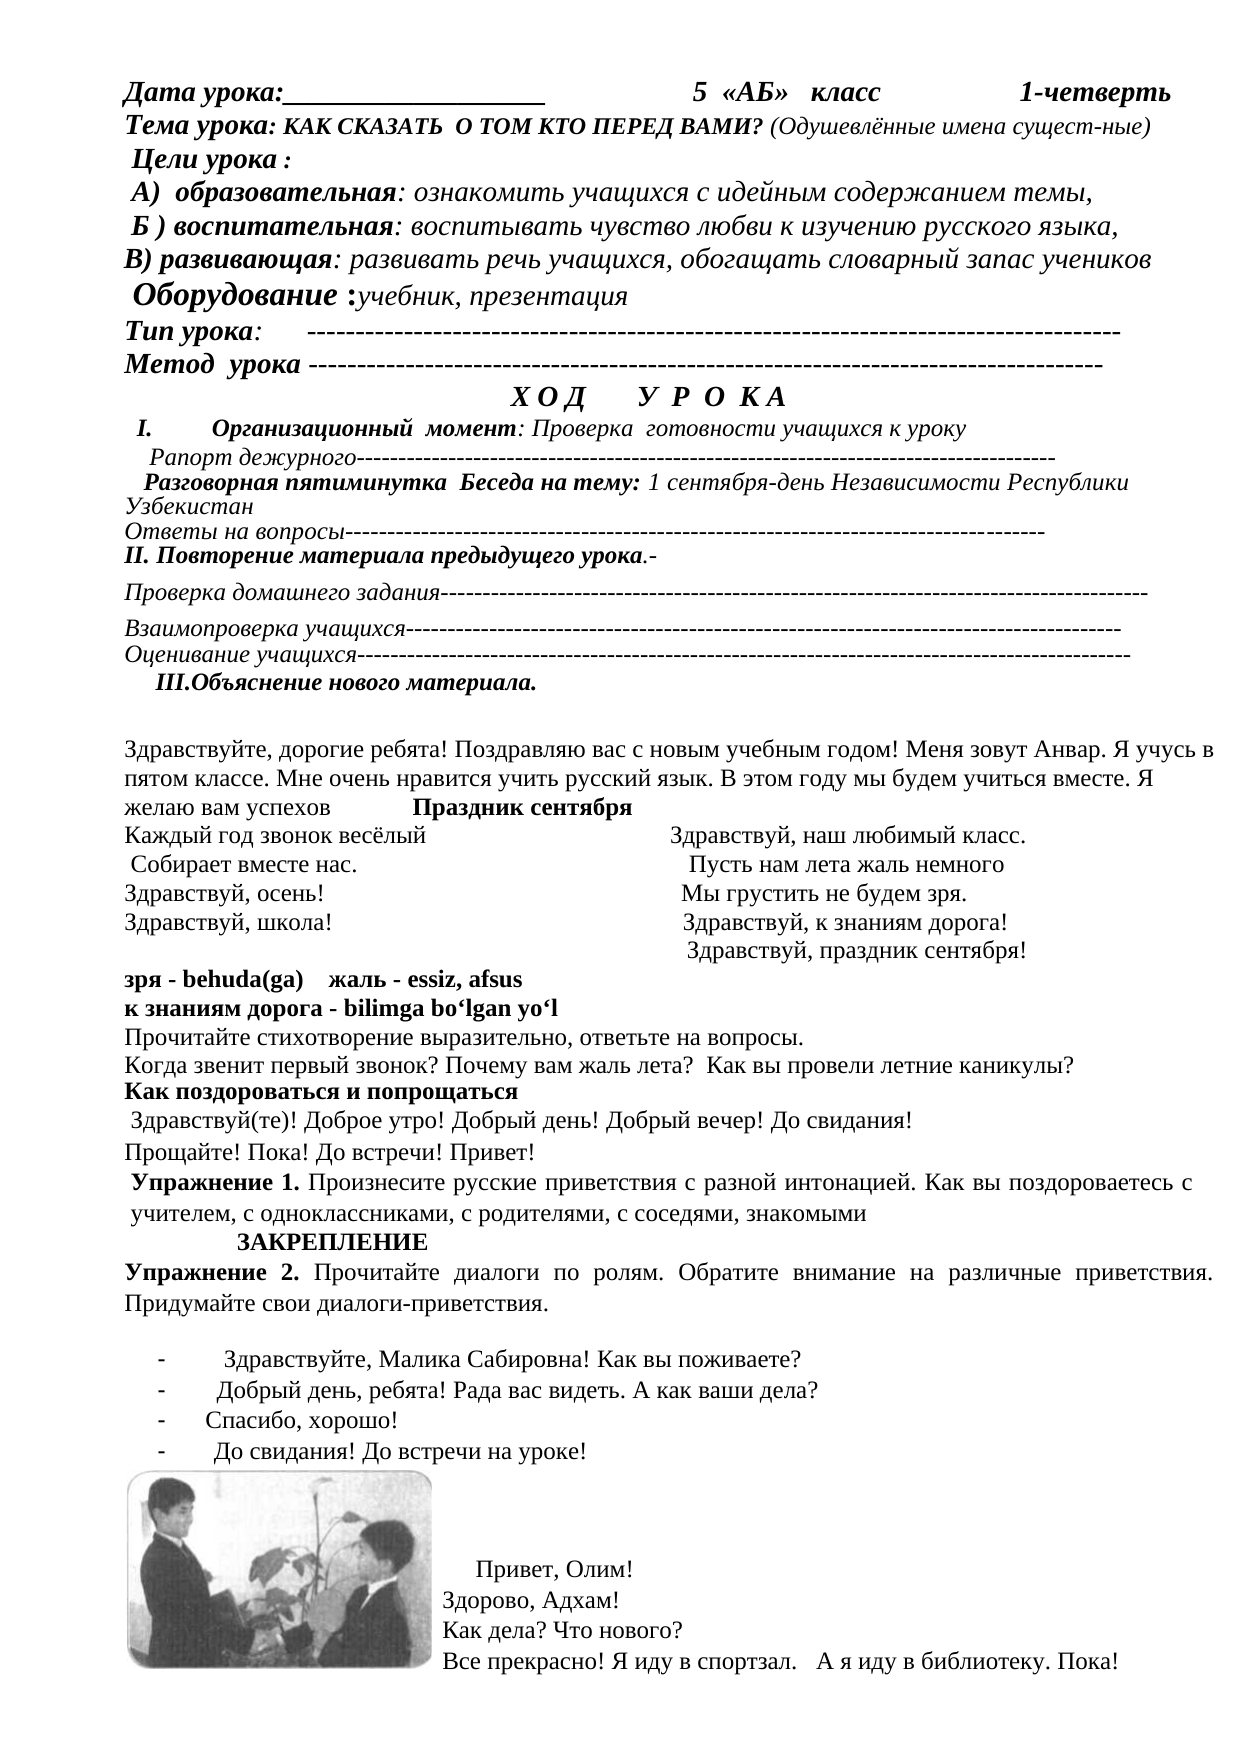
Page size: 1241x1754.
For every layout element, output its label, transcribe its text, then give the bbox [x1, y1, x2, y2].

text II. Повторение материала предыдущего урока.- [124, 544, 1216, 568]
text III.Объяснение нового материала. [124, 667, 1214, 696]
text Здравствуй, школа! Здравствуй, к знаниям дорога! [124, 907, 1216, 935]
text A) образовательная: ознакомить учащихся с идейным содержанием темы, [124, 174, 1216, 208]
text Здравствуй(те)! Доброе утро! Добрый день! Добрый вечер! До свидания! Прощайте! Пока! До встречи! Привет! [124, 1104, 991, 1166]
text Здравствуй, праздник сентября! [124, 935, 1216, 964]
list Спасибо, хорошо! [157, 1404, 1216, 1435]
text зря - behuda(ga) жаль - essiz, afsus [124, 964, 1216, 993]
list До свидания! До встречи на уроке! [157, 1435, 1214, 1466]
text Проверка домашнего задания------------------------------------------------------------------------------------- [124, 579, 1216, 605]
text Оборудование :учебник, презентация [124, 284, 1200, 311]
text Здравствуй, осень! Мы грустить не будем зря. [124, 878, 1216, 907]
text Каждый год звонок весёлый Здравствуй, наш любимый класс. [124, 820, 1216, 849]
text к знаниям дорога - bilimga bo‘lgan yo‘l [124, 993, 1216, 1022]
list Организационный момент: Проверка готовности учащихся к уроку [137, 413, 1216, 442]
text Прочитайте стихотворение выразительно, ответьте на вопросы. [124, 1022, 1216, 1050]
text Все прекрасно! Я иду в спортзал. А я иду в библиотеку. Пока! [124, 1645, 1214, 1675]
text Собирает вместе нас. Пусть нам лета жаль немного [124, 849, 1216, 878]
text Здравствуйте, дорогие ребята! Поздравляю вас с новым учебным годом! Меня зовут Анвар. Я учусь в пятом классе. Мне очень нравится учить русский язык. В этом году мы будем учиться вместе. Я желаю вам успехов Праздник сентября [124, 734, 1216, 820]
text Цели урока : [124, 141, 1216, 174]
text Упражнение 1. Произнесите русские приветствия с разной интонацией. Как вы поздороваетесь с учителем, с одноклассниками, с родителями, с соседями, знакомыми [130, 1166, 1193, 1227]
text Х О Д У Р О К А [124, 379, 1216, 413]
text Как поздороваться и попрощаться [124, 1079, 1216, 1104]
picture [125, 1470, 432, 1667]
text Метод урока ---------------------------------------------------------------------------------- [124, 346, 1216, 379]
text Привет, Олим! [432, 1553, 1216, 1584]
text Тема урока: КАК СКАЗАТЬ О ТОМ КТО ПЕРЕД ВАМИ? (Одушевлённые имена сущест-ные) [124, 107, 1216, 141]
text Рапорт дежурного------------------------------------------------------------------------------------ [137, 442, 1216, 471]
text Разговорная пятиминутка Беседа на тему: 1 сентября-день Независимости Республики Узбекистан [124, 471, 1216, 519]
text ЗАКРЕПЛЕНИЕ [124, 1227, 1216, 1256]
list Здравствуйте, Малика Сабировна! Как вы поживаете? [157, 1343, 1214, 1374]
text Когда звенит первый звонок? Почему вам жаль лета? Как вы провели летние каникулы? [124, 1050, 1216, 1079]
text Взаимопроверка учащихся--------------------------------------------------------------------------------------Оценивание учащихся--------------------------------------------------------------------------------------------- [124, 616, 1216, 667]
text Упражнение 2. Прочитайте диалоги по ролям. Обратите внимание на различные приветствия. Придумайте свои диалоги-приветствия. [124, 1256, 1214, 1318]
text В) развивающая: развивать речь учащихся, обогащать словарный запас учеников [80, 242, 1216, 275]
text Ответы на вопросы----------------------------------------------------------------------------------- [124, 519, 1216, 544]
list Добрый день, ребята! Рада вас видеть. А как ваши дела? [157, 1374, 1214, 1404]
text Здорово, Адхам! [432, 1584, 1216, 1614]
text Тип урока: ------------------------------------------------------------------------------------ [124, 319, 1200, 346]
text Дата урока:__________________ 5 «АБ» класс 1-четверть [124, 74, 1216, 107]
text Как дела? Что нового? [432, 1614, 1216, 1645]
text Б ) воспитательная: воспитывать чувство любви к изучению русского языка, [80, 208, 1216, 242]
